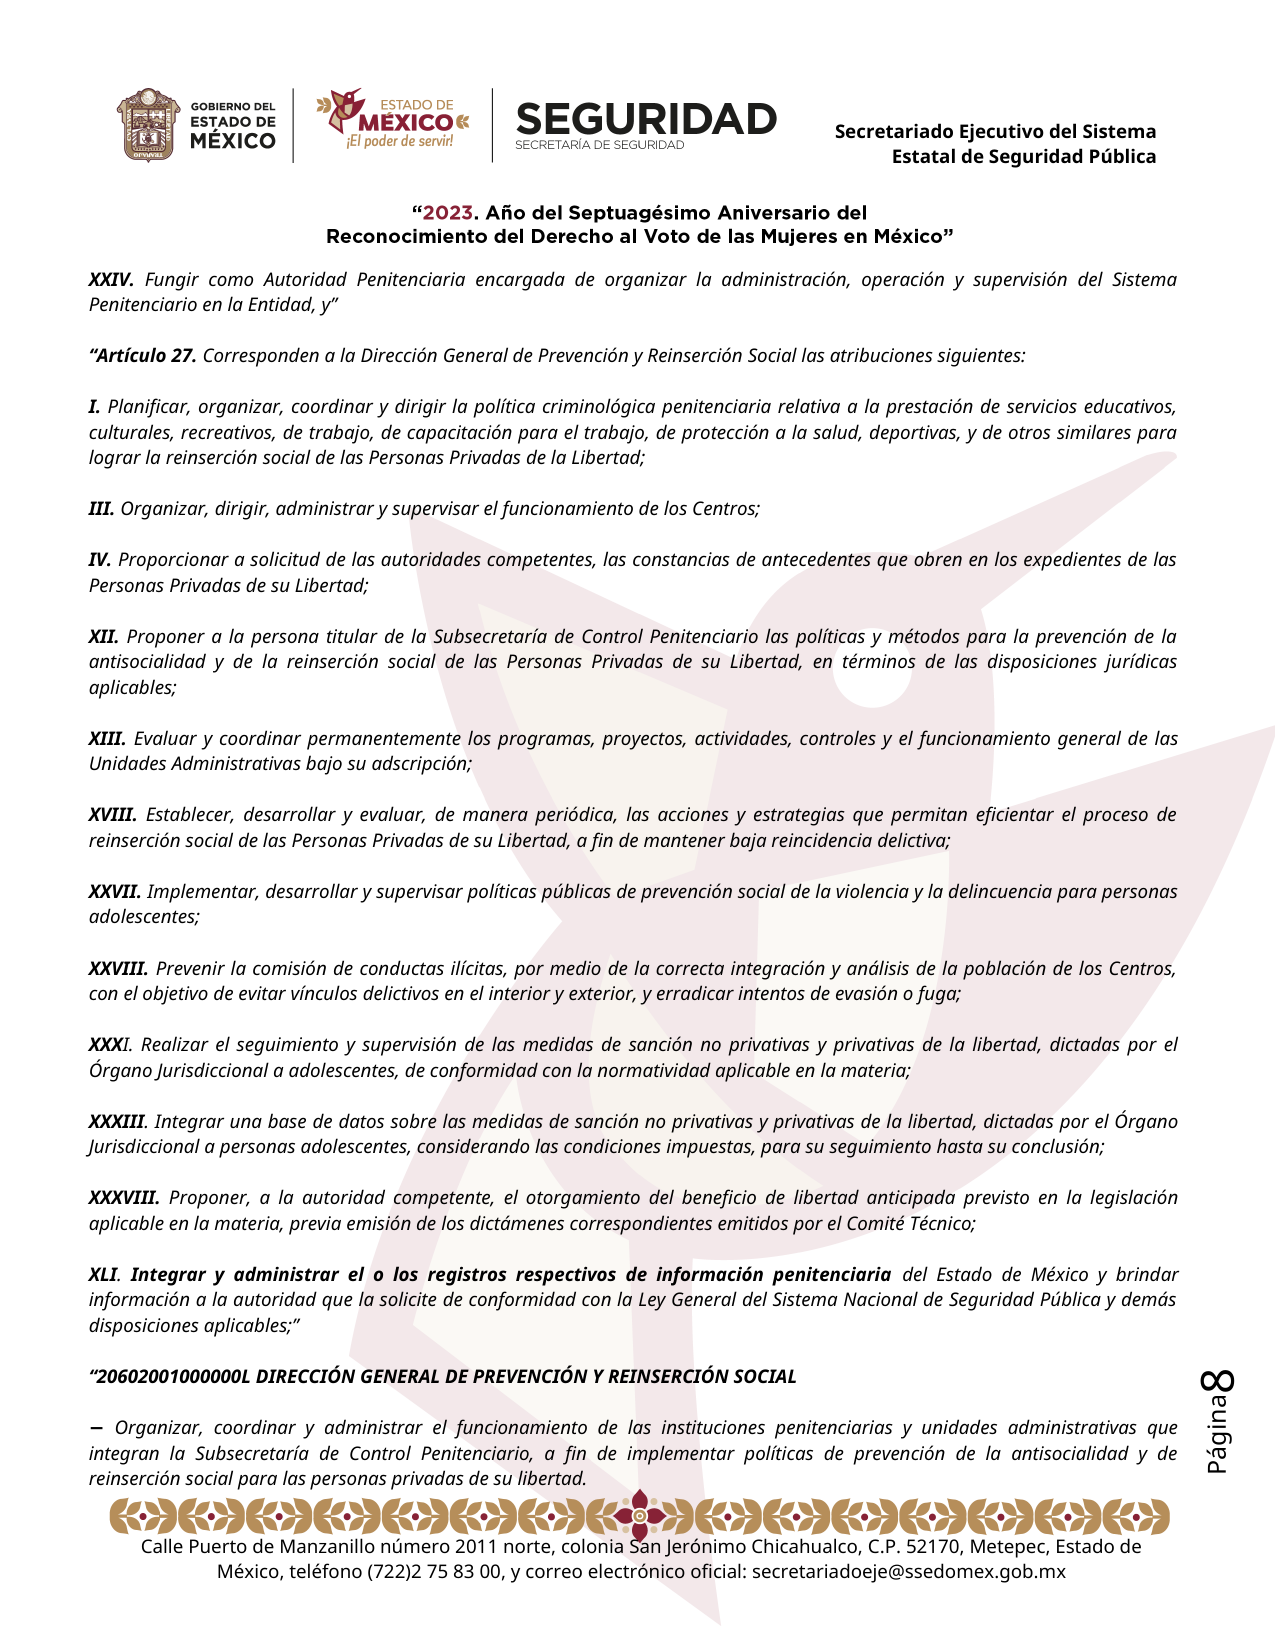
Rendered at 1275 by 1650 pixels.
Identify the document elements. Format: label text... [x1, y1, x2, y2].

text − Organizar, coordinar y administrar el funcionamiento de las instituciones penitenciarias y unidades administrativas que integran la Subsecretaría de Control Penitenciario, a fin de implementar políticas de prevención de la antisocialidad y de reinserción social para las personas privadas de su libertad. [88, 1414, 1181, 1491]
text XXXVIII. Proponer, a la autoridad competente, el otorgamiento del beneficio de libertad anticipada previsto en la legislación aplicable en la materia, previa emisión de los dictámenes correspondientes emitidos por el Comité Técnico; [88, 1184, 1181, 1236]
text XXXI. Realizar el seguimiento y supervisión de las medidas de sanción no privativas y privativas de la libertad, dictadas por el Órgano Jurisdiccional a adolescentes, de conformidad con la normatividad aplicable en la materia; [88, 1031, 1181, 1082]
text “20602001000000L DIRECCIÓN GENERAL DE PREVENCIÓN Y REINSERCIÓN SOCIAL [88, 1363, 1181, 1389]
text XIII. Evaluar y coordinar permanentemente los programas, proyectos, actividades, controles y el funcionamiento general de las Unidades Administrativas bajo su adscripción; [88, 725, 1181, 776]
text XLI. Integrar y administrar el o los registros respectivos de información penitenciaria del Estado de México y brindar información a la autoridad que la solicite de conformidad con la Ley General del Sistema Nacional de Seguridad Pública y demás disposiciones aplicables;” [88, 1261, 1181, 1338]
text XII. Proponer a la persona titular de la Subsecretaría de Control Penitenciario las políticas y métodos para la prevención de la antisocialidad y de la reinserción social de las Personas Privadas de su Libertad, en términos de las disposiciones jurídicas aplicables; [88, 623, 1181, 700]
text XVIII. Establecer, desarrollar y evaluar, de manera periódica, las acciones y estrategias que permitan eficientar el proceso de reinserción social de las Personas Privadas de su Libertad, a fin de mantener baja reincidencia delictiva; [88, 802, 1181, 853]
text IV. Proporcionar a solicitud de las autoridades competentes, las constancias de antecedentes que obren en los expedientes de las Personas Privadas de su Libertad; [88, 547, 1181, 598]
text XXVII. Implementar, desarrollar y supervisar políticas públicas de prevención social de la violencia y la delincuencia para personas adolescentes; [88, 878, 1181, 929]
picture [0, 0, 1275, 1626]
text XXIV. Fungir como Autoridad Penitenciaria encargada de organizar la administración, operación y supervisión del Sistema Penitenciario en la Entidad, y” [88, 266, 1181, 317]
text XXVIII. Prevenir la comisión de conductas ilícitas, por medio de la correcta integración y análisis de la población de los Centros, con el objetivo de evitar vínculos delictivos en el interior y exterior, y erradicar intentos de evasión o fuga; [88, 955, 1181, 1006]
text I. Planificar, organizar, coordinar y dirigir la política criminológica penitenciaria relativa a la prestación de servicios educativos, culturales, recreativos, de trabajo, de capacitación para el trabajo, de protección a la salud, deportivas, y de otros similares para lograr la reinserción social de las Personas Privadas de la Libertad; [88, 393, 1181, 470]
text “Artículo 27. Corresponden a la Dirección General de Prevención y Reinserción Social las atribuciones siguientes: [88, 342, 1181, 368]
text III. Organizar, dirigir, administrar y supervisar el funcionamiento de los Centros; [88, 496, 1181, 521]
text XXXIII. Integrar una base de datos sobre las medidas de sanción no privativas y privativas de la libertad, dictadas por el Órgano Jurisdiccional a personas adolescentes, considerando las condiciones impuestas, para su seguimiento hasta su conclusión; [88, 1108, 1181, 1159]
